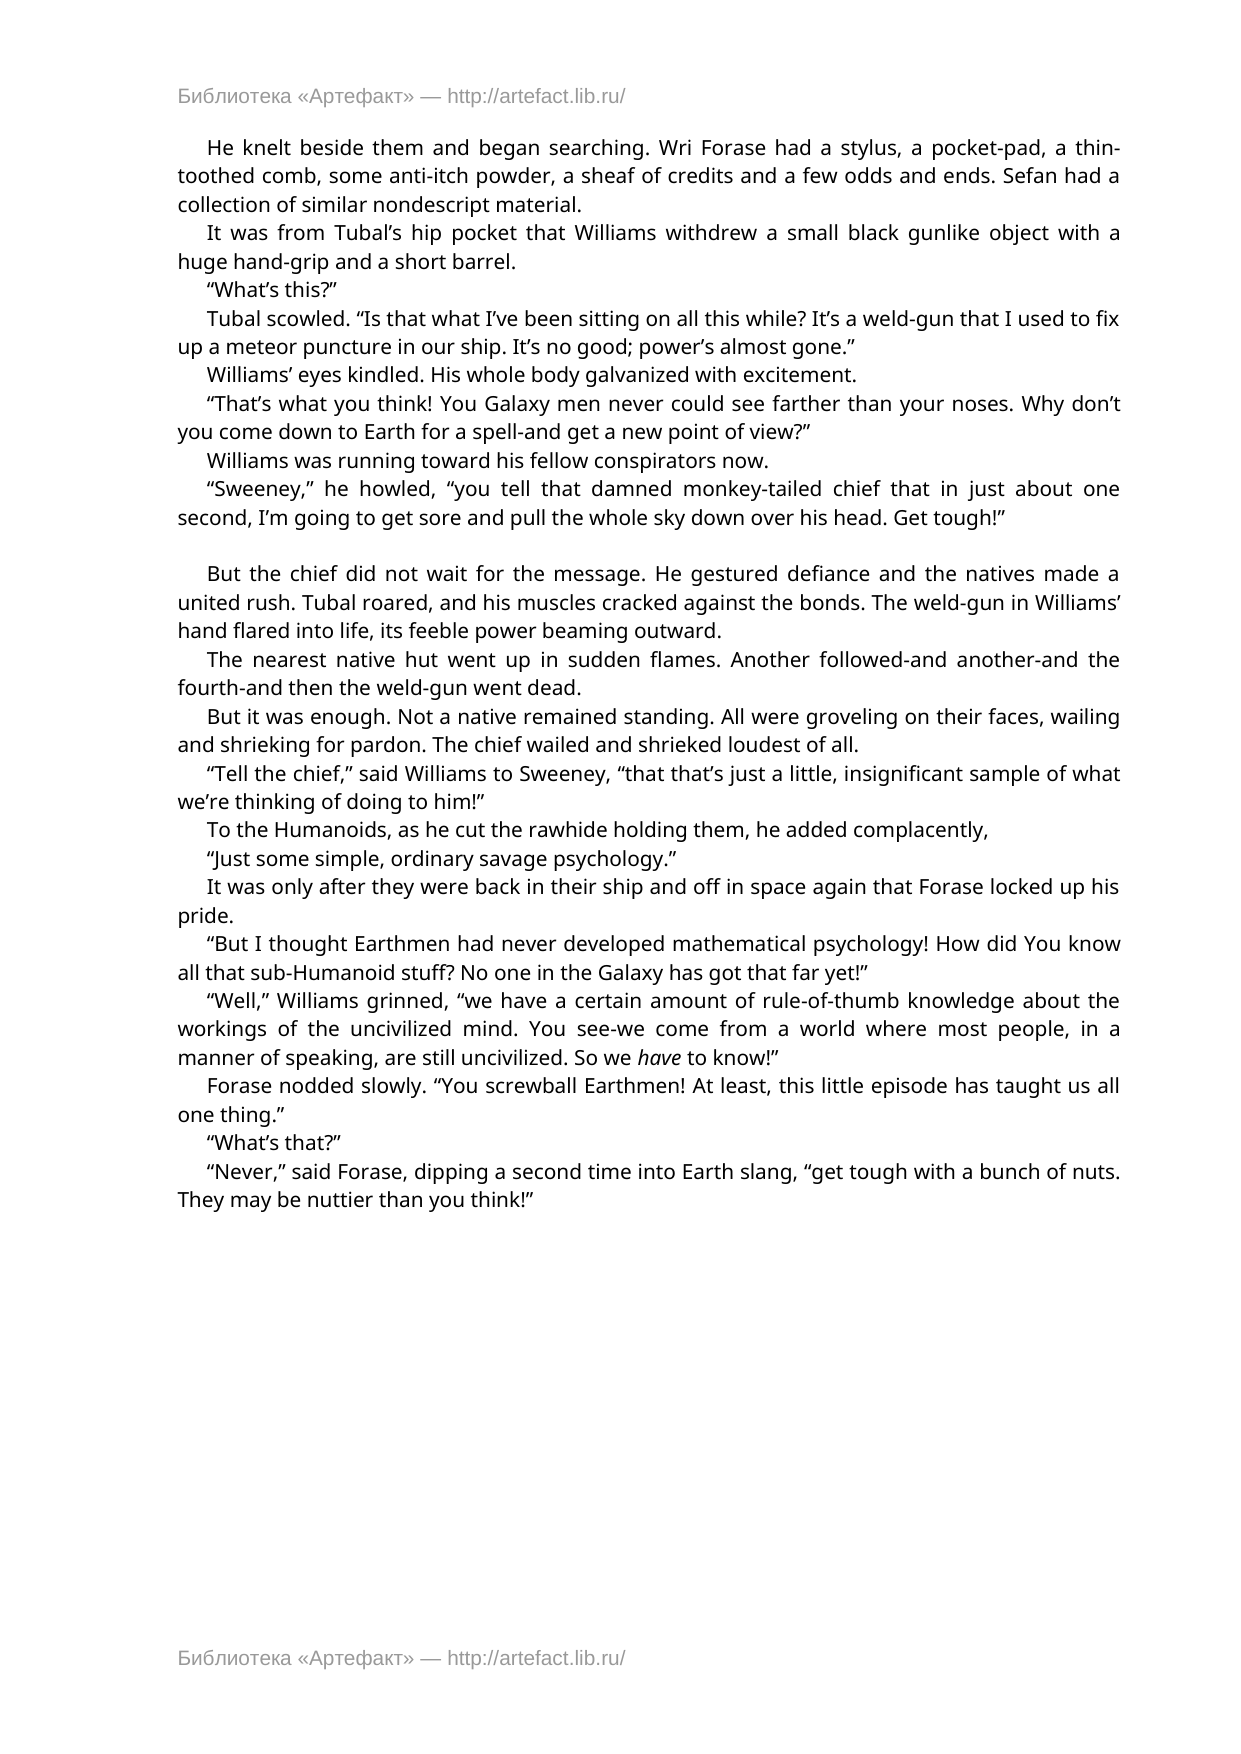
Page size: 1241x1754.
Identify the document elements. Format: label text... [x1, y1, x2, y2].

text “Never,” said Forase, dipping a second time into Earth slang, “get tough with a bunch of nuts. They may be nuttier than you think!” [177, 1157, 1122, 1214]
text “Tell the chief,” said Williams to Sweeney, “that that’s just a little, insignificant sample of what we’re thinking of doing to him!” [177, 759, 1122, 816]
text Forase nodded slowly. “You screwball Earthmen! At least, this little episode has taught us all one thing.” [177, 1071, 1122, 1128]
text “Just some simple, ordinary savage psychology.” [177, 844, 1122, 872]
text “What’s this?” [177, 275, 1122, 304]
text To the Humanoids, as he cut the rawhide holding them, he added complacently, [177, 816, 1122, 844]
text “Well,” Williams grinned, “we have a certain amount of rule-of-thumb knowledge about the workings of the uncivilized mind. You see-we come from a world where most people, in a manner of speaking, are still uncivilized. So we have to know!” [177, 986, 1122, 1071]
text It was only after they were back in their ship and off in space again that Forase locked up his pride. [177, 872, 1122, 929]
text “Sweeney,” he howled, “you tell that damned monkey-tailed chief that in just about one second, I’m going to get sore and pull the whole sky down over his head. Get tough!” [177, 474, 1122, 531]
text But it was enough. Not a native remained standing. All were groveling on their faces, wailing and shrieking for pardon. The chief wailed and shrieked loudest of all. [177, 702, 1122, 759]
text Tubal scowled. “Is that what I’ve been sitting on all this while? It’s a weld-gun that I used to fix up a meteor puncture in our ship. It’s no good; power’s almost gone.” [177, 304, 1122, 361]
text “But I thought Earthmen had never developed mathematical psychology! How did You know all that sub-Humanoid stuff? No one in the Galaxy has got that far yet!” [177, 929, 1122, 986]
text Williams’ eyes kindled. His whole body galvanized with excitement. [177, 361, 1122, 389]
text The nearest native hut went up in sudden flames. Another followed-and another-and the fourth-and then the weld-gun went dead. [177, 645, 1122, 702]
text He knelt beside them and began searching. Wri Forase had a stylus, a pocket-pad, a thin-toothed comb, some anti-itch powder, a sheaf of credits and a few odds and ends. Sefan had a collection of similar nondescript material. [177, 133, 1122, 218]
text “What’s that?” [177, 1128, 1122, 1157]
text Williams was running toward his fellow conspirators now. [177, 446, 1122, 474]
text But the chief did not wait for the message. He gestured defiance and the natives made a united rush. Tubal roared, and his muscles cracked against the bonds. The weld-gun in Williams’ hand flared into life, its feeble power beaming outward. [177, 559, 1122, 645]
text “That’s what you think! You Galaxy men never could see farther than your noses. Why don’t you come down to Earth for a spell-and get a new point of view?” [177, 389, 1122, 446]
text It was from Tubal’s hip pocket that Williams withdrew a small black gunlike object with a huge hand-grip and a short barrel. [177, 218, 1122, 275]
